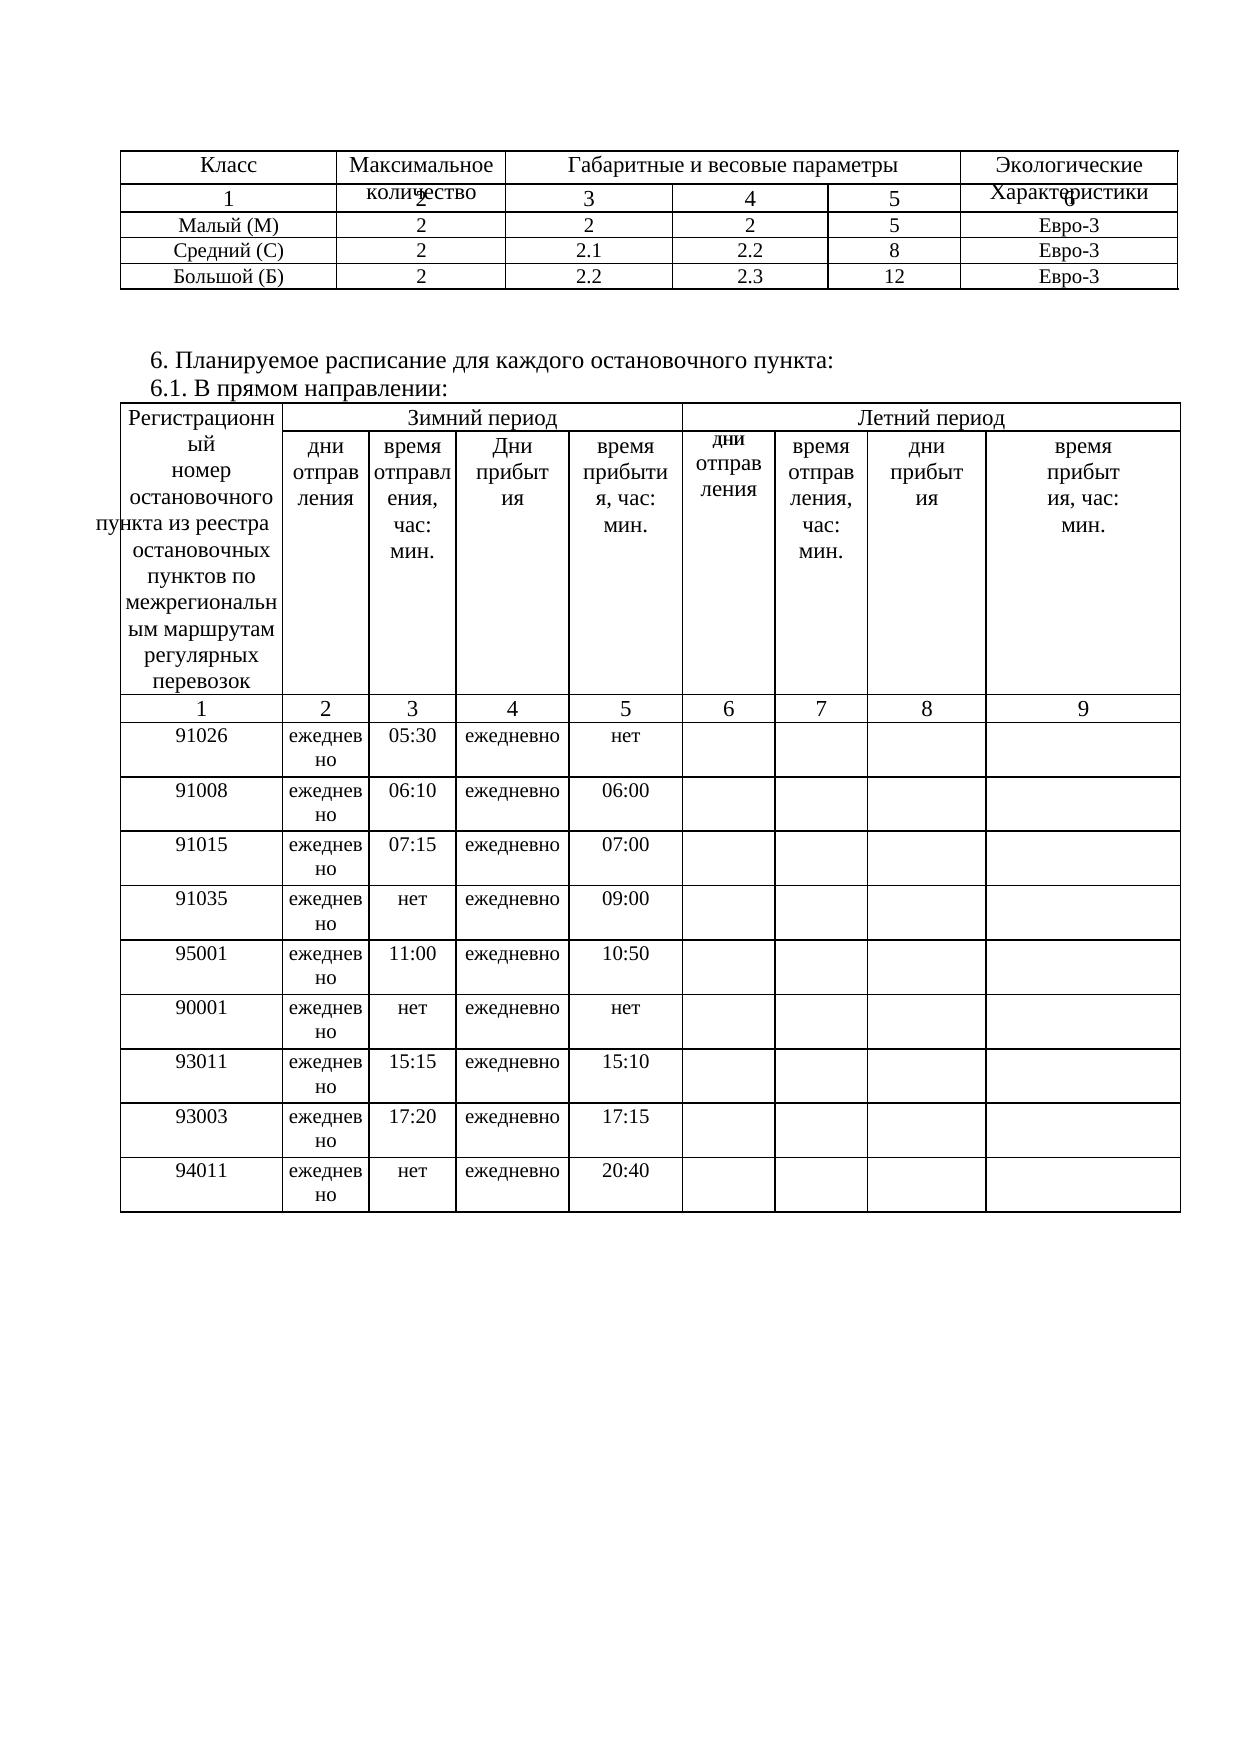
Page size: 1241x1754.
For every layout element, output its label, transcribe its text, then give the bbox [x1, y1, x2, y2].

table_cell 91008 [121, 778, 282, 830]
table_cell 2 [337, 185, 505, 211]
table_cell [987, 995, 1180, 1048]
table_cell 95001 [121, 941, 282, 993]
table_cell [987, 832, 1180, 885]
table_cell 2.3 [673, 264, 827, 288]
table_cell [683, 1104, 774, 1157]
table_cell время прибыти я, час: мин. [570, 432, 682, 694]
table_cell [987, 886, 1180, 939]
table_cell Большой (Б) [121, 264, 336, 288]
table_cell 5 [570, 695, 682, 722]
table_cell 91026 [121, 723, 282, 776]
table_cell 20:40 [570, 1158, 682, 1211]
table_cell ежедневно [457, 778, 568, 830]
table_cell 3 [370, 695, 455, 722]
table_cell 17:15 [570, 1104, 682, 1157]
table_cell [868, 723, 985, 776]
table_cell [868, 886, 985, 939]
table_cell [683, 886, 774, 939]
table_cell Евро-3 [961, 238, 1177, 262]
table_cell 06:10 [370, 778, 455, 830]
table_cell 2 [283, 695, 368, 722]
table_cell [987, 1050, 1180, 1102]
table_cell Дни прибыт ия [457, 432, 568, 694]
table_cell 3 [506, 185, 672, 211]
table_cell 6 [683, 695, 774, 722]
table_cell 93011 [121, 1050, 282, 1102]
table_cell [683, 778, 774, 830]
table_cell 10:50 [570, 941, 682, 993]
table_cell ежедневно [283, 886, 368, 939]
table_header Зимний период [283, 404, 682, 430]
table_cell время отправл ения, час: мин. [370, 432, 455, 694]
table_cell ежедневно [457, 1104, 568, 1157]
table_cell [776, 886, 867, 939]
table_cell [683, 723, 774, 776]
table_cell нет [570, 723, 682, 776]
table_cell ежедневно [457, 1158, 568, 1211]
table_cell 2.2 [673, 238, 827, 262]
table_cell [776, 1050, 867, 1102]
table_cell [683, 1050, 774, 1102]
table_cell ежедневно [457, 995, 568, 1048]
table_cell 17:20 [370, 1104, 455, 1157]
table_cell 06:00 [570, 778, 682, 830]
table_cell ДНИ отправ ления [683, 432, 774, 694]
table_cell Малый (М) [121, 213, 336, 237]
table_cell Евро-3 [961, 264, 1177, 288]
table_cell 6 [961, 185, 1177, 211]
table_header Габаритные и весовые параметры [506, 152, 960, 183]
table_cell [868, 995, 985, 1048]
table_cell время прибыт ия, час: мин. [987, 432, 1180, 694]
table_cell [987, 941, 1180, 993]
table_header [961, 152, 1177, 183]
table_cell нет [370, 1158, 455, 1211]
table_cell [683, 1158, 774, 1211]
table_cell 9 [987, 695, 1180, 722]
table_cell ежедневно [457, 1050, 568, 1102]
table_cell [987, 778, 1180, 830]
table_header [337, 152, 505, 183]
table_cell [683, 832, 774, 885]
table_cell 91015 [121, 832, 282, 885]
table_cell 93003 [121, 1104, 282, 1157]
text 6. Планируемое расписание для каждого остановочного пункта: [150, 345, 1090, 373]
table_cell [776, 832, 867, 885]
text 6.1. В прямом направлении: [150, 373, 1090, 402]
table_cell 8 [829, 238, 960, 262]
table_cell 1 [121, 695, 282, 722]
table_cell [776, 723, 867, 776]
table_cell ежедневно [283, 941, 368, 993]
table_cell 2.1 [506, 238, 672, 262]
table_cell 7 [776, 695, 867, 722]
table_cell 91035 [121, 886, 282, 939]
table_cell ежедневно [283, 832, 368, 885]
table_cell [776, 1158, 867, 1211]
table_cell 2.2 [506, 264, 672, 288]
table_cell 4 [457, 695, 568, 722]
table_cell дни отправ ления [283, 432, 368, 694]
table_cell ежедневно [283, 1104, 368, 1157]
table_cell Средний (С) [121, 238, 336, 262]
table_cell 8 [868, 695, 985, 722]
table_cell [776, 995, 867, 1048]
table_cell нет [370, 995, 455, 1048]
table_cell ежедневно [283, 1050, 368, 1102]
table_cell 15:10 [570, 1050, 682, 1102]
table_cell [987, 723, 1180, 776]
table_cell ежедневно [457, 723, 568, 776]
table_cell ежедневно [283, 778, 368, 830]
table_cell [868, 832, 985, 885]
table_cell дни прибыт ия [868, 432, 985, 694]
table_cell 05:30 [370, 723, 455, 776]
table_cell 07:00 [570, 832, 682, 885]
table_cell 90001 [121, 995, 282, 1048]
table_cell [868, 1104, 985, 1157]
table_cell ежедневно [283, 995, 368, 1048]
table_cell ежедневно [457, 886, 568, 939]
table_cell 2 [506, 213, 672, 237]
table_cell время отправ ления, час: мин. [776, 432, 867, 694]
table_cell ежедневно [283, 723, 368, 776]
table_cell 15:15 [370, 1050, 455, 1102]
table_cell [868, 1158, 985, 1211]
table_cell 07:15 [370, 832, 455, 885]
table_cell 2 [673, 213, 827, 237]
table_cell [987, 1104, 1180, 1157]
table_cell 2 [337, 238, 505, 262]
table_cell ежедневно [283, 1158, 368, 1211]
table_cell нет [570, 995, 682, 1048]
table_header Летний период [683, 404, 1180, 430]
table_cell 94011 [121, 1158, 282, 1211]
table_cell нет [370, 886, 455, 939]
table_cell 5 [829, 185, 960, 211]
table_cell 1 [121, 185, 336, 211]
table_cell [868, 1050, 985, 1102]
table_cell 4 [673, 185, 827, 211]
table_cell [776, 1104, 867, 1157]
table_cell [868, 778, 985, 830]
table_header Регистрационный номер остановочного пункта из реестра остановочных пунктов по межрегиональным маршрутам регулярных перевозок [121, 404, 282, 694]
table_cell Евро-3 [961, 213, 1177, 237]
table_cell 12 [829, 264, 960, 288]
table_cell ежедневно [457, 832, 568, 885]
table_cell 11:00 [370, 941, 455, 993]
table_cell [987, 1158, 1180, 1211]
table_cell [683, 941, 774, 993]
table_cell [868, 941, 985, 993]
table_cell [776, 778, 867, 830]
table_cell [776, 941, 867, 993]
table_cell ежедневно [457, 941, 568, 993]
table_cell 5 [829, 213, 960, 237]
table_header Класс [121, 152, 336, 183]
table_cell 09:00 [570, 886, 682, 939]
table_cell 2 [337, 264, 505, 288]
table_cell [683, 995, 774, 1048]
table_cell 2 [337, 213, 505, 237]
